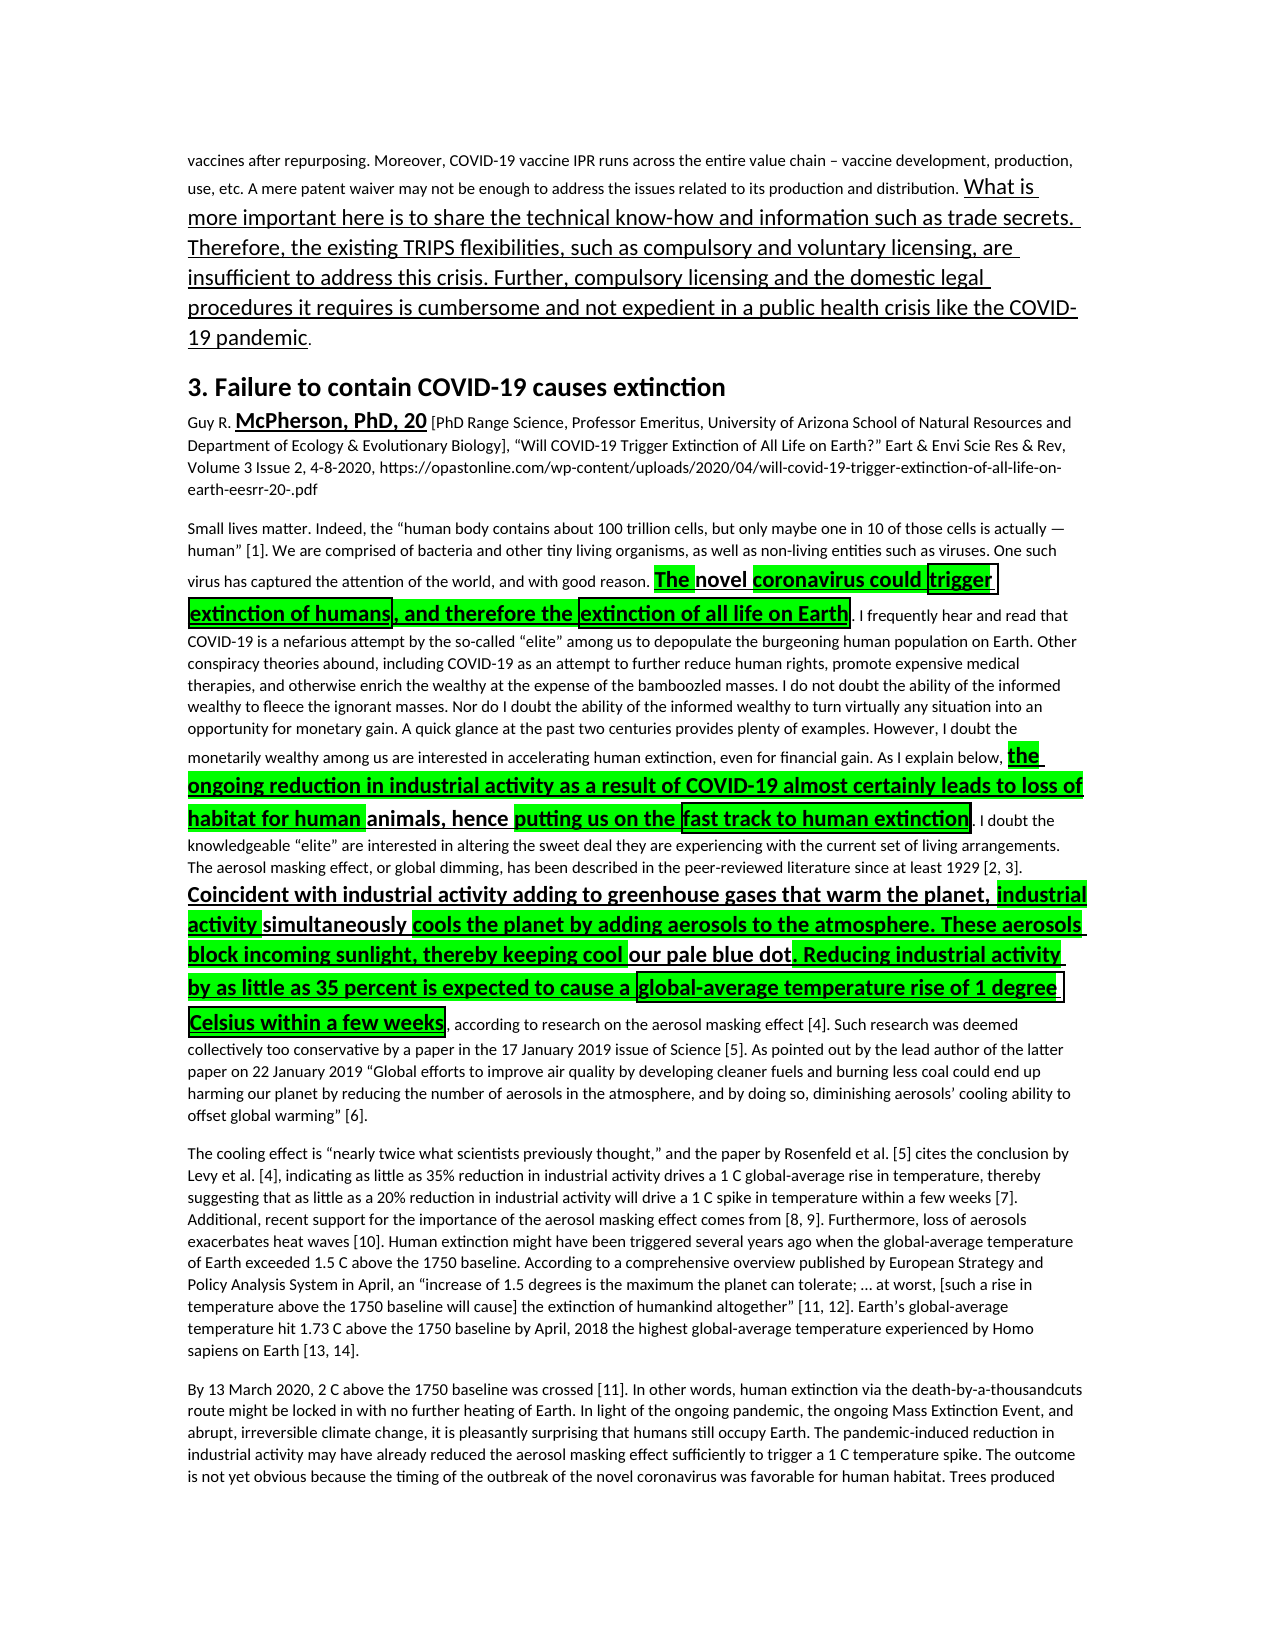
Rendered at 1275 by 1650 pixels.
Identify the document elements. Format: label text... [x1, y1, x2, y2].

text Guy R. McPherson, PhD, 20 [PhD Range Science, Professor Emeritus, University of Arizona School of Natural Resources and Department of Ecology & Evolutionary Biology], “Will COVID-19 Trigger Extinction of All Life on Earth?” Eart & Envi Scie Res & Rev, Volume 3 Issue 2, 4-8-2020, https://opastonline.com/wp-content/uploads/2020/04/will-covid-19-trigger-extinction-of-all-life-on-earth-eesrr-20-.pdf [187, 406, 1087, 500]
text Small lives matter. Indeed, the “human body contains about 100 trillion cells, but only maybe one in 10 of those cells is actually — human” [1]. We are comprised of bacteria and other tiny living organisms, as well as non-living entities such as viruses. One such virus has captured the attention of the world, and with good reason. The novel coronavirus could trigger extinction of humans, and therefore the extinction of all life on Earth. I frequently hear and read that COVID-19 is a nefarious attempt by the so-called “elite” among us to depopulate the burgeoning human population on Earth. Other conspiracy theories abound, including COVID-19 as an attempt to further reduce human rights, promote expensive medical therapies, and otherwise enrich the wealthy at the expense of the bamboozled masses. I do not doubt the ability of the informed wealthy to fleece the ignorant masses. Nor do I doubt the ability of the informed wealthy to turn virtually any situation into an opportunity for monetary gain. A quick glance at the past two centuries provides plenty of examples. However, I doubt the monetarily wealthy among us are interested in accelerating human extinction, even for financial gain. As I explain below, the ongoing reduction in industrial activity as a result of COVID-19 almost certainly leads to loss of habitat for human animals, hence putting us on the fast track to human extinction. I doubt the knowledgeable “elite” are interested in altering the sweet deal they are experiencing with the current set of living arrangements. The aerosol masking effect, or global dimming, has been described in the peer-reviewed literature since at least 1929 [2, 3]. Coincident with industrial activity adding to greenhouse gases that warm the planet, industrial activity simultaneously cools the planet by adding aerosols to the atmosphere. These aerosols block incoming sunlight, thereby keeping cool our pale blue dot. Reducing industrial activity by as little as 35 percent is expected to cause a global-average temperature rise of 1 degree Celsius within a few weeks, according to research on the aerosol masking effect [4]. Such research was deemed collectively too conservative by a paper in the 17 January 2019 issue of Science [5]. As pointed out by the lead author of the latter paper on 22 January 2019 “Global efforts to improve air quality by developing cleaner fuels and burning less coal could end up harming our planet by reducing the number of aerosols in the atmosphere, and by doing so, diminishing aerosols’ cooling ability to offset global warming” [6]. [187, 518, 1087, 904]
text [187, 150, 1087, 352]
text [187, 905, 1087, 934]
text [187, 1379, 1087, 1487]
text The cooling effect is “nearly twice what scientists previously thought,” and the paper by Rosenfeld et al. [5] cites the conclusion by Levy et al. [4], indicating as little as 35% reduction in industrial activity drives a 1 C global-average rise in temperature, thereby suggesting that as little as a 20% reduction in industrial activity will drive a 1 C spike in temperature within a few weeks [7]. Additional, recent support for the importance of the aerosol masking effect comes from [8, 9]. Furthermore, loss of aerosols exacerbates heat waves [10]. Human extinction might have been triggered several years ago when the global-average temperature of Earth exceeded 1.5 C above the 1750 baseline. According to a comprehensive overview published by European Strategy and Policy Analysis System in April, an “increase of 1.5 degrees is the maximum the planet can tolerate; … at worst, [such a rise in temperature above the 1750 baseline will cause] the extinction of humankind altogether” [11, 12]. Earth’s global-average temperature hit 1.73 C above the 1750 baseline by April, 2018 the highest global-average temperature experienced by Homo sapiens on Earth [13, 14]. [187, 1143, 1087, 1361]
subtitle 3. Failure to contain COVID-19 causes extinction [187, 370, 1087, 403]
text Small lives matter. Indeed, the “human body contains about 100 trillion cells, but only maybe one in 10 of those cells is actually — human” [1]. We are comprised of bacteria and other tiny living organisms, as well as non-living entities such as viruses. One such virus has captured the attention of the world, and with good reason. The novel coronavirus could trigger extinction of humans, and therefore the extinction of all life on Earth. I frequently hear and read that COVID-19 is a nefarious attempt by the so-called “elite” among us to depopulate the burgeoning human population on Earth. Other conspiracy theories abound, including COVID-19 as an attempt to further reduce human rights, promote expensive medical therapies, and otherwise enrich the wealthy at the expense of the bamboozled masses. I do not doubt the ability of the informed wealthy to fleece the ignorant masses. Nor do I doubt the ability of the informed wealthy to turn virtually any situation into an opportunity for monetary gain. A quick glance at the past two centuries provides plenty of examples. However, I doubt the monetarily wealthy among us are interested in accelerating human extinction, even for financial gain. As I explain below, the ongoing reduction in industrial activity as a result of COVID-19 almost certainly leads to loss of habitat for human animals, hence putting us on the fast track to human extinction. I doubt the knowledgeable “elite” are interested in altering the sweet deal they are experiencing with the current set of living arrangements. The aerosol masking effect, or global dimming, has been described in the peer-reviewed literature since at least 1929 [2, 3]. Coincident with industrial activity adding to greenhouse gases that warm the planet, industrial activity simultaneously cools the planet by adding aerosols to the atmosphere. These aerosols block incoming sunlight, thereby keeping cool our pale blue dot. Reducing industrial activity by as little as 35 percent is expected to cause a global-average temperature rise of 1 degree Celsius within a few weeks, according to research on the aerosol masking effect [4]. Such research was deemed collectively too conservative by a paper in the 17 January 2019 issue of Science [5]. As pointed out by the lead author of the latter paper on 22 January 2019 “Global efforts to improve air quality by developing cleaner fuels and burning less coal could end up harming our planet by reducing the number of aerosols in the atmosphere, and by doing so, diminishing aerosols’ cooling ability to offset global warming” [6]. [187, 935, 1087, 1125]
